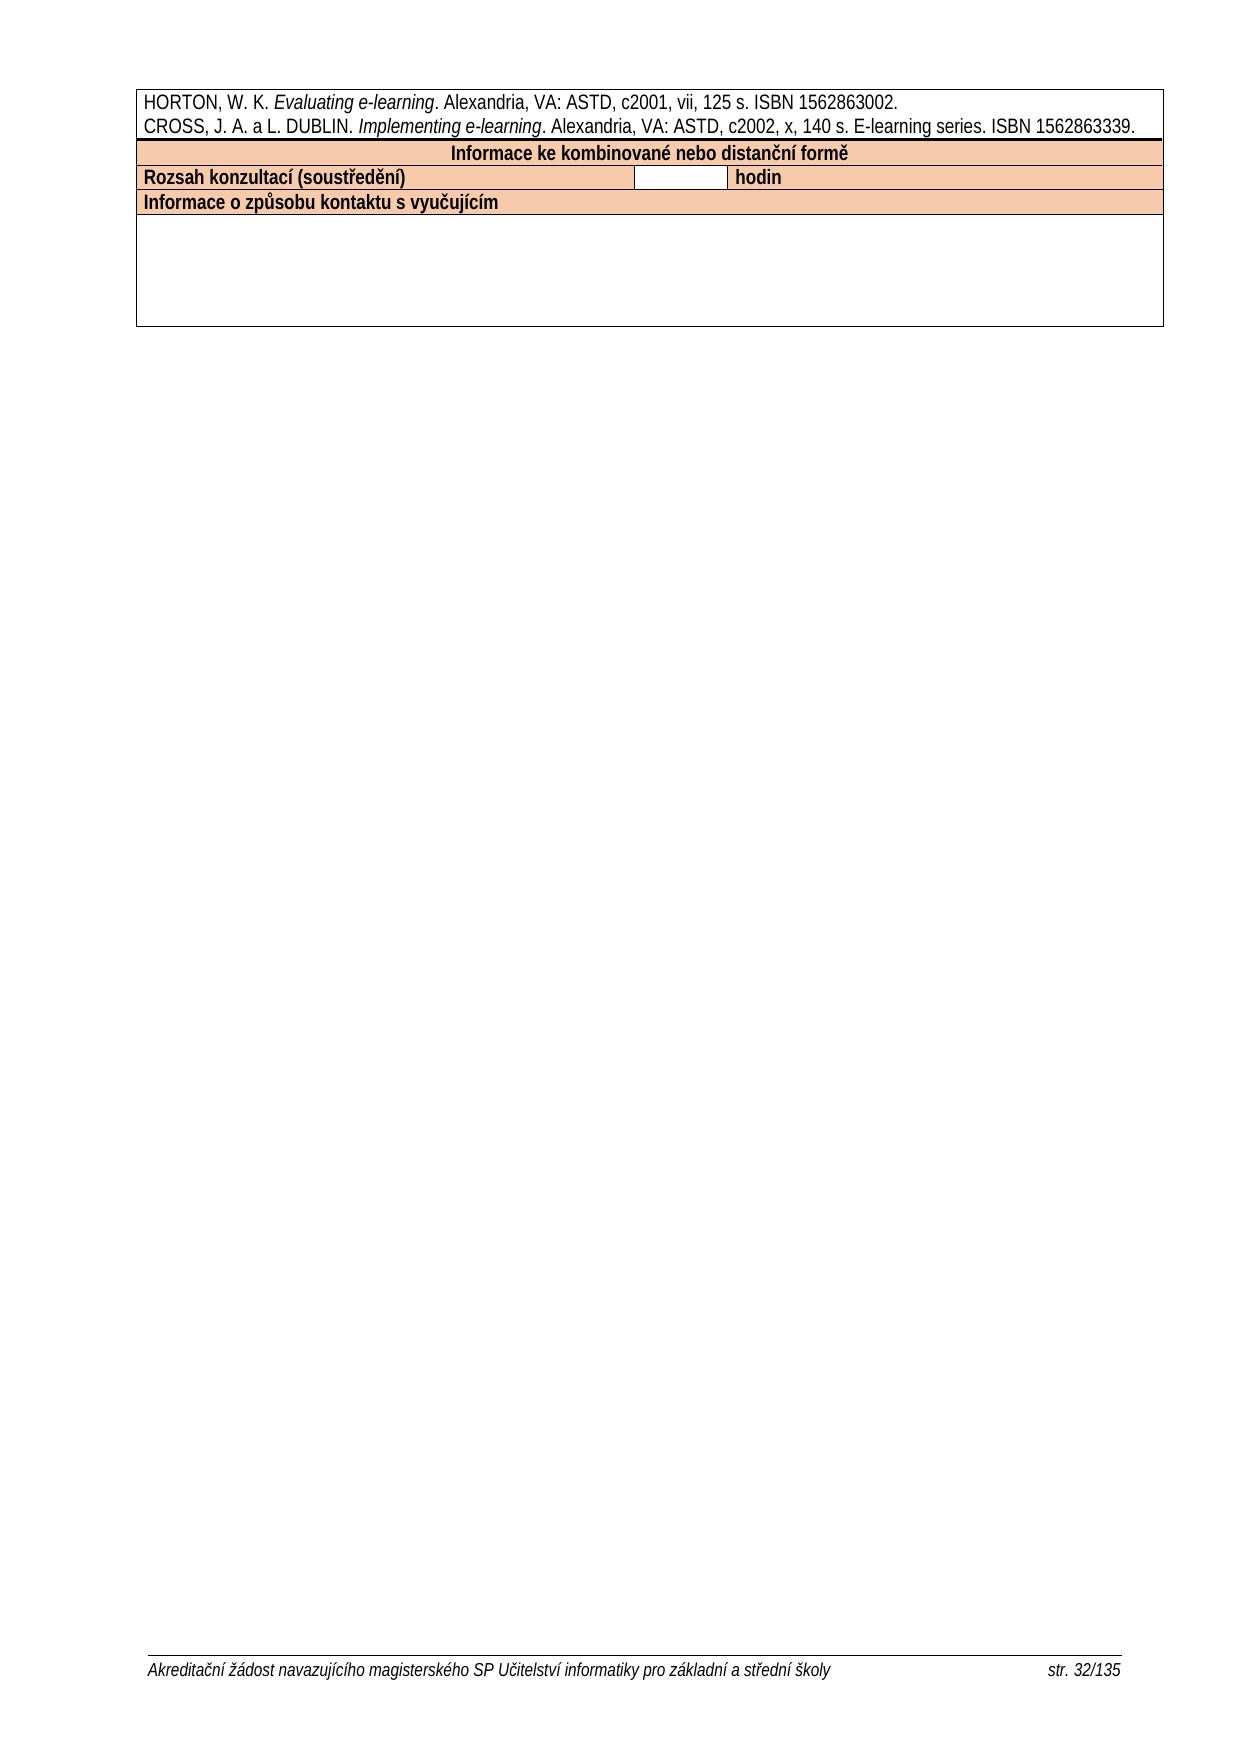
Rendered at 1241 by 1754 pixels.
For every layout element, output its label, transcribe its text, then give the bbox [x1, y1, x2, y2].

table_cell [137, 215, 1163, 326]
table_cell Informace o způsobu kontaktu s vyučujícím [137, 190, 1163, 214]
table_cell Rozsah konzultací (soustředění) [137, 166, 634, 189]
table_cell hodin [728, 165, 1163, 189]
table_cell [635, 166, 727, 189]
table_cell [137, 90, 1163, 138]
table_cell Informace ke kombinované nebo distanční formě [137, 138, 1163, 165]
